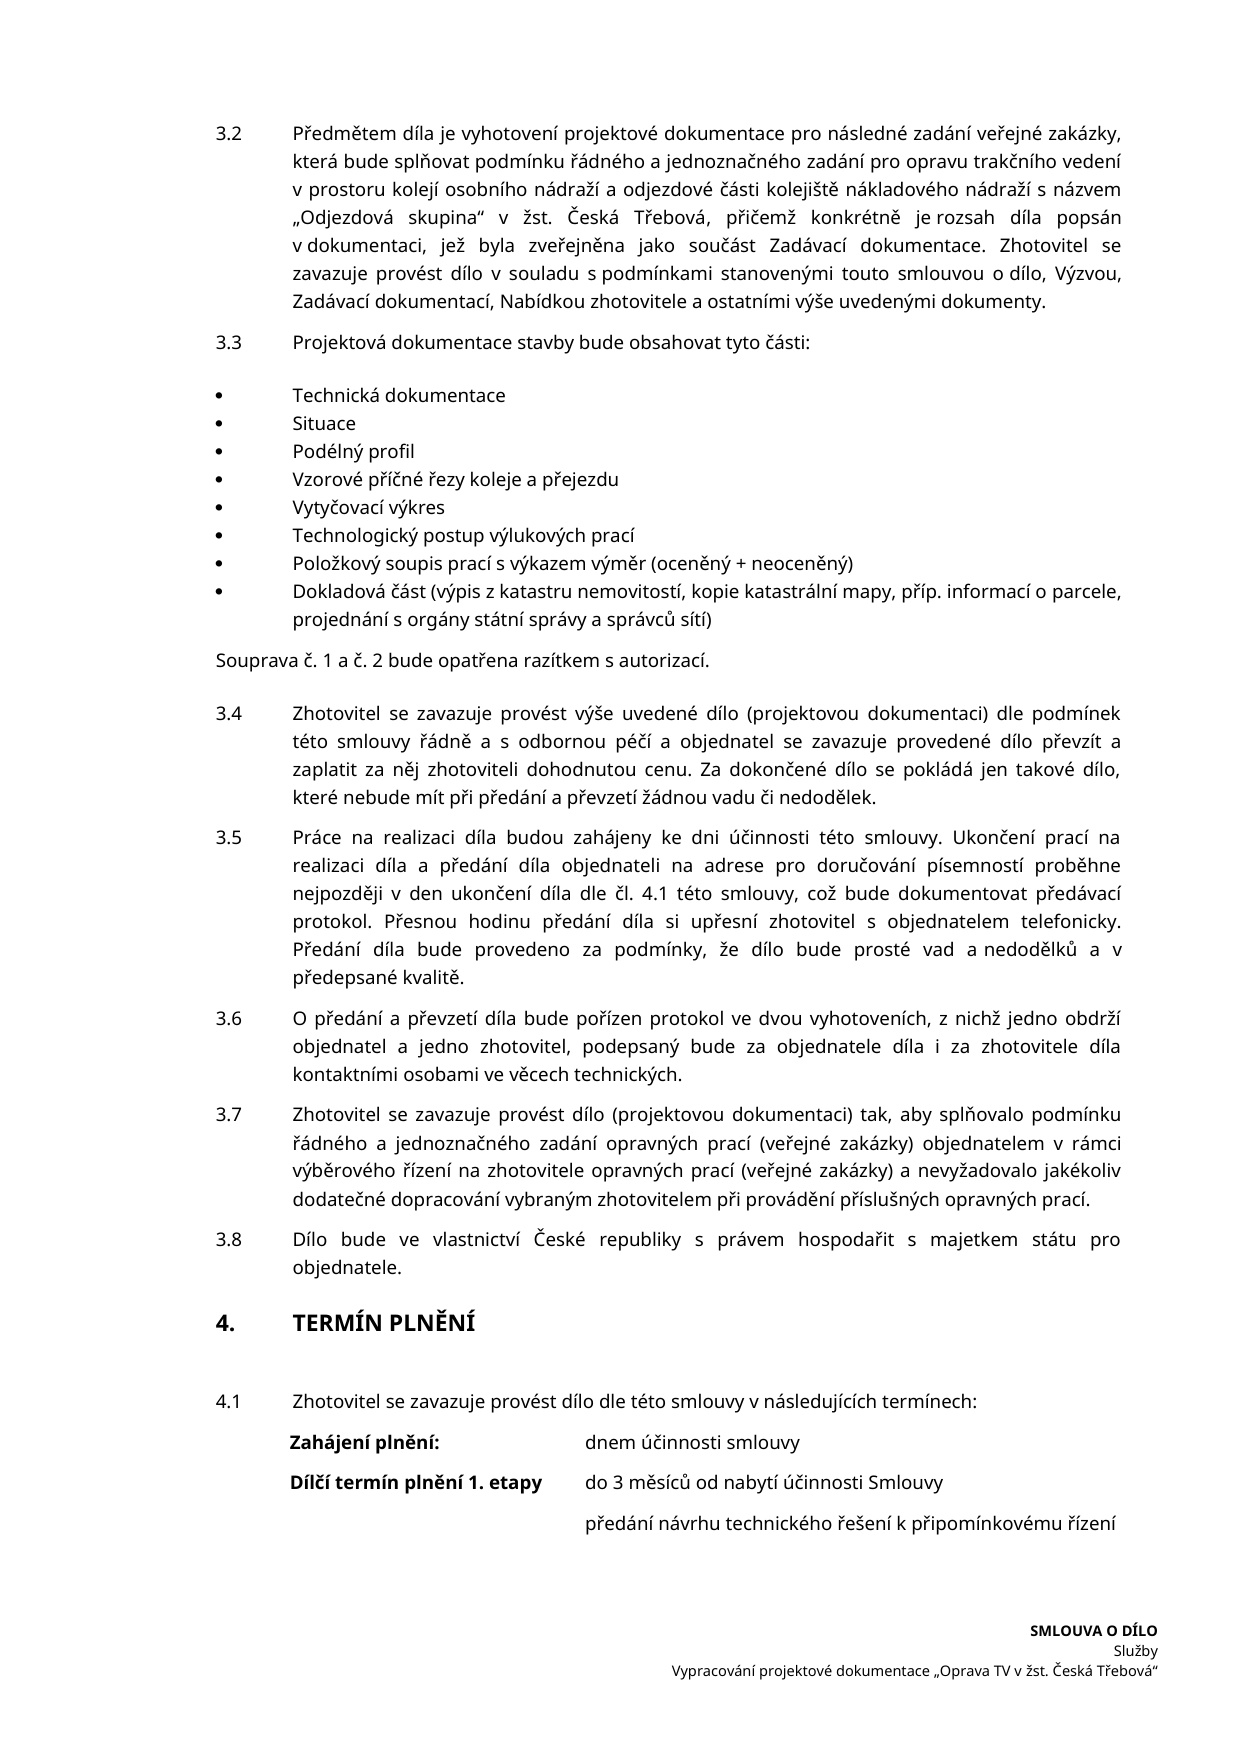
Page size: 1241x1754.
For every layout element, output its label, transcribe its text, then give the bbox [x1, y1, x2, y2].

list Zahájení plnění: dnem účinnosti smlouvy [216, 1429, 1122, 1454]
text Zhotovitel se zavazuje provést výše uvedené dílo (projektovou dokumentaci) dle podmínek této smlouvy řádně a s odbornou péčí a objednatel se zavazuje provedené dílo převzít a zaplatit za něj zhotoviteli dohodnutou cenu. Za dokončené dílo se pokládá jen takové dílo, které nebude mít při předání a převzetí žádnou vadu či nedodělek. [216, 700, 1122, 809]
list Vzorové příčné řezy koleje a přejezdu [216, 466, 1122, 492]
text O předání a převzetí díla bude pořízen protokol ve dvou vyhotoveních, z nichž jedno obdrží objednatel a jedno zhotovitel, podepsaný bude za objednatele díla i za zhotovitele díla kontaktními osobami ve věcech technických. [216, 1005, 1122, 1087]
text Dílo bude ve vlastnictví České republiky s právem hospodařit s majetkem státu pro objednatele. [216, 1226, 1122, 1280]
list Dokladová část (výpis z katastru nemovitostí, kopie katastrální mapy, příp. informací o parcele, projednání s orgány státní správy a správců sítí) [216, 578, 1122, 632]
list Technická dokumentace [216, 382, 1122, 408]
text Zhotovitel se zavazuje provést dílo (projektovou dokumentaci) tak, aby splňovalo podmínku řádného a jednoznačného zadání opravných prací (veřejné zakázky) objednatelem v rámci výběrového řízení na zhotovitele opravných prací (veřejné zakázky) a nevyžadovalo jakékoliv dodatečné dopracování vybraným zhotovitelem při provádění příslušných opravných prací. [216, 1102, 1122, 1211]
text Zhotovitel se zavazuje provést dílo dle této smlouvy v následujících termínech: [216, 1388, 1122, 1414]
list Vytyčovací výkres [216, 494, 1122, 520]
text TERMÍN PLNĚNÍ [216, 1307, 1122, 1339]
text Předmětem díla je vyhotovení projektové dokumentace pro následné zadání veřejné zakázky, která bude splňovat podmínku řádného a jednoznačného zadání pro opravu trakčního vedení v prostoru kolejí osobního nádraží a odjezdové části kolejiště nákladového nádraží s názvem „Odjezdová skupina“ v žst. Česká Třebová, přičemž konkrétně je rozsah díla popsán v dokumentaci, jež byla zveřejněna jako součást Zadávací dokumentace. Zhotovitel se zavazuje provést dílo v souladu s podmínkami stanovenými touto smlouvou o dílo, Výzvou, Zadávací dokumentací, Nabídkou zhotovitele a ostatními výše uvedenými dokumenty. [216, 121, 1122, 314]
list Situace [216, 410, 1122, 436]
list předání návrhu technického řešení k připomínkovému řízení [289, 1510, 1122, 1536]
text Souprava č. 1 a č. 2 bude opatřena razítkem s autorizací. [216, 647, 1122, 672]
list Dílčí termín plnění 1. etapy do 3 měsíců od nabytí účinnosti Smlouvy [216, 1469, 1122, 1495]
text Práce na realizaci díla budou zahájeny ke dni účinnosti této smlouvy. Ukončení prací na realizaci díla a předání díla objednateli na adrese pro doručování písemností proběhne nejpozději v den ukončení díla dle čl. 4.1 této smlouvy, což bude dokumentovat předávací protokol. Přesnou hodinu předání díla si upřesní zhotovitel s objednatelem telefonicky. Předání díla bude provedeno za podmínky, že dílo bude prosté vad a nedodělků a v předepsané kvalitě. [216, 824, 1122, 990]
list Podélný profil [216, 438, 1122, 464]
list Technologický postup výlukových prací [216, 522, 1122, 548]
list Položkový soupis prací s výkazem výměr (oceněný + neoceněný) [216, 550, 1122, 576]
text Projektová dokumentace stavby bude obsahovat tyto části: [216, 329, 1122, 355]
